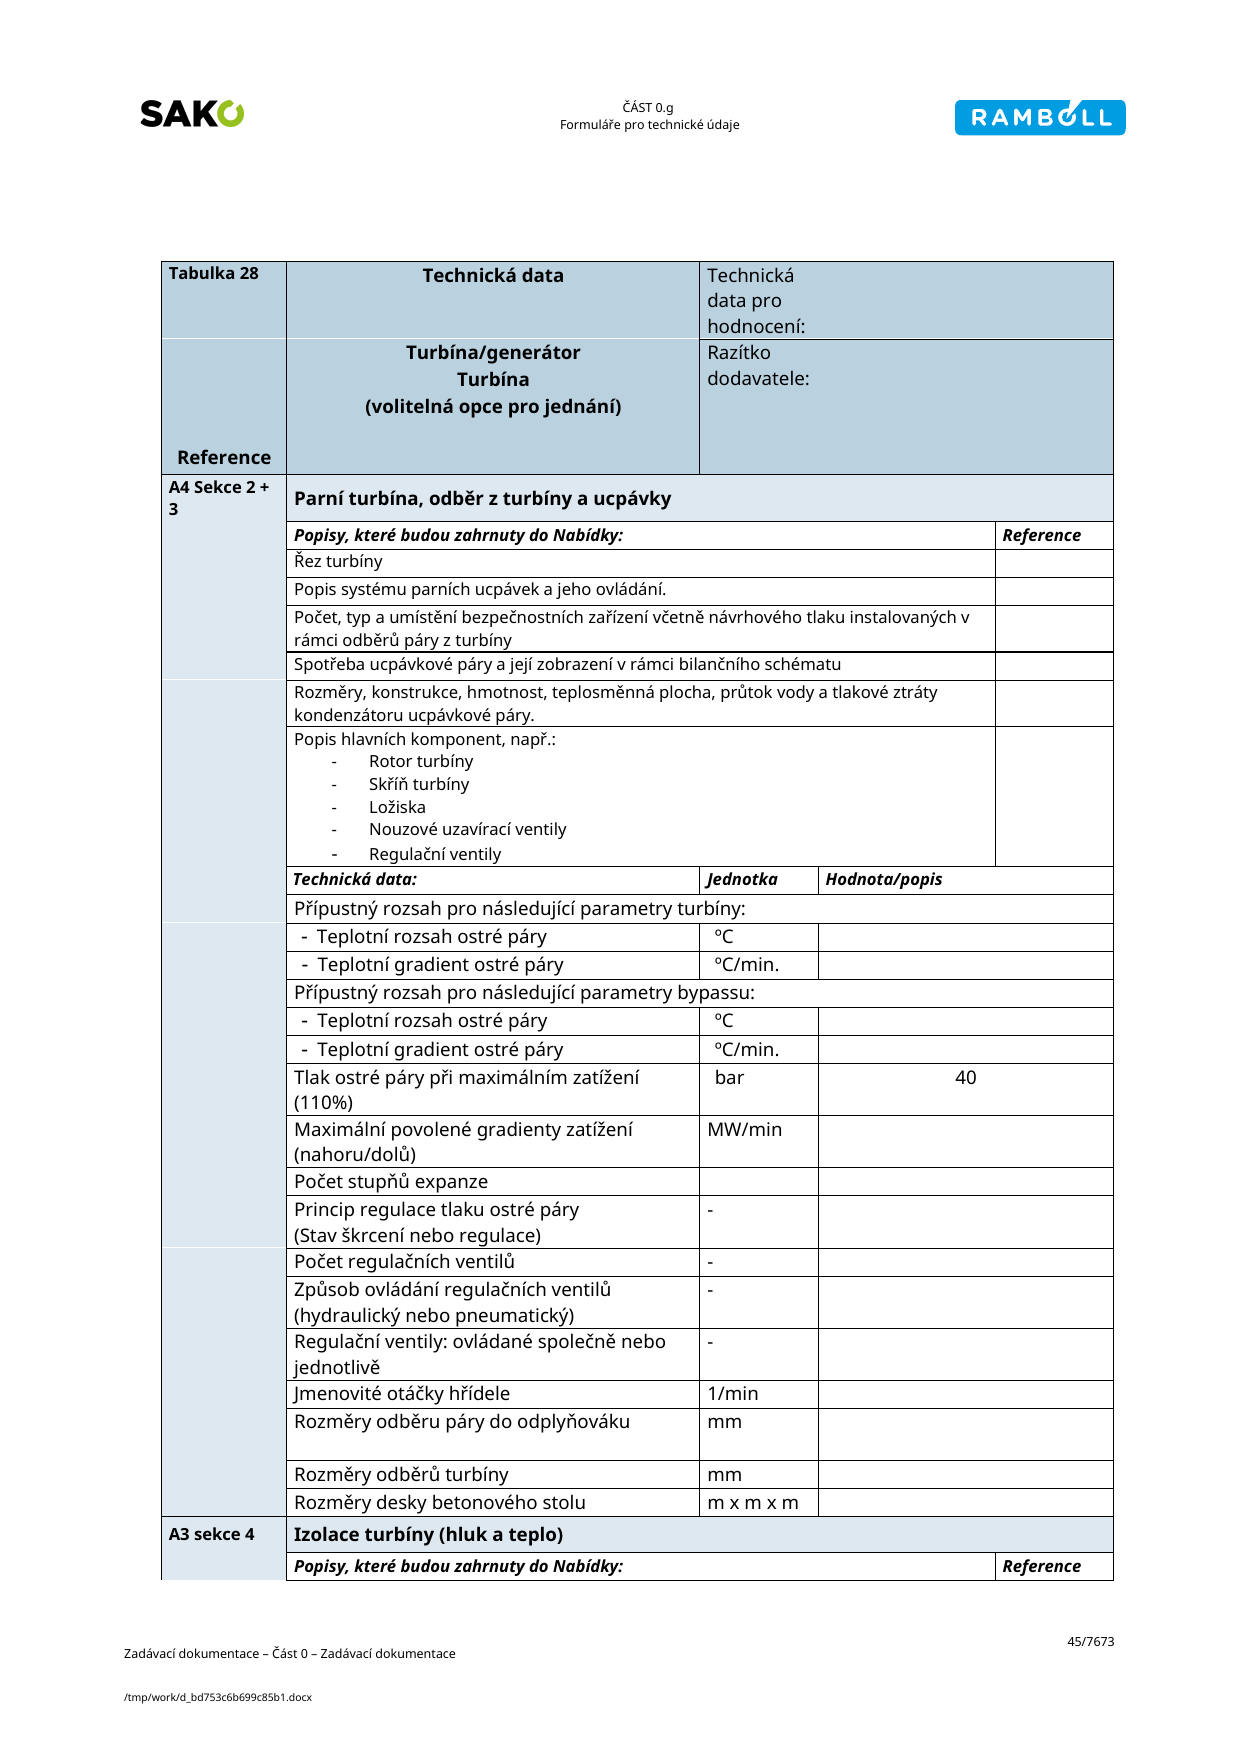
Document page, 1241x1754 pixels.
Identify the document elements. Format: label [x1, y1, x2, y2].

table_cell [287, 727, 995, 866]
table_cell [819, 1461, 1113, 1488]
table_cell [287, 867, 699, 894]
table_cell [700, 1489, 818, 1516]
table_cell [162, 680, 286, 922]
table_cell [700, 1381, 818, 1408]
picture [140, 100, 244, 127]
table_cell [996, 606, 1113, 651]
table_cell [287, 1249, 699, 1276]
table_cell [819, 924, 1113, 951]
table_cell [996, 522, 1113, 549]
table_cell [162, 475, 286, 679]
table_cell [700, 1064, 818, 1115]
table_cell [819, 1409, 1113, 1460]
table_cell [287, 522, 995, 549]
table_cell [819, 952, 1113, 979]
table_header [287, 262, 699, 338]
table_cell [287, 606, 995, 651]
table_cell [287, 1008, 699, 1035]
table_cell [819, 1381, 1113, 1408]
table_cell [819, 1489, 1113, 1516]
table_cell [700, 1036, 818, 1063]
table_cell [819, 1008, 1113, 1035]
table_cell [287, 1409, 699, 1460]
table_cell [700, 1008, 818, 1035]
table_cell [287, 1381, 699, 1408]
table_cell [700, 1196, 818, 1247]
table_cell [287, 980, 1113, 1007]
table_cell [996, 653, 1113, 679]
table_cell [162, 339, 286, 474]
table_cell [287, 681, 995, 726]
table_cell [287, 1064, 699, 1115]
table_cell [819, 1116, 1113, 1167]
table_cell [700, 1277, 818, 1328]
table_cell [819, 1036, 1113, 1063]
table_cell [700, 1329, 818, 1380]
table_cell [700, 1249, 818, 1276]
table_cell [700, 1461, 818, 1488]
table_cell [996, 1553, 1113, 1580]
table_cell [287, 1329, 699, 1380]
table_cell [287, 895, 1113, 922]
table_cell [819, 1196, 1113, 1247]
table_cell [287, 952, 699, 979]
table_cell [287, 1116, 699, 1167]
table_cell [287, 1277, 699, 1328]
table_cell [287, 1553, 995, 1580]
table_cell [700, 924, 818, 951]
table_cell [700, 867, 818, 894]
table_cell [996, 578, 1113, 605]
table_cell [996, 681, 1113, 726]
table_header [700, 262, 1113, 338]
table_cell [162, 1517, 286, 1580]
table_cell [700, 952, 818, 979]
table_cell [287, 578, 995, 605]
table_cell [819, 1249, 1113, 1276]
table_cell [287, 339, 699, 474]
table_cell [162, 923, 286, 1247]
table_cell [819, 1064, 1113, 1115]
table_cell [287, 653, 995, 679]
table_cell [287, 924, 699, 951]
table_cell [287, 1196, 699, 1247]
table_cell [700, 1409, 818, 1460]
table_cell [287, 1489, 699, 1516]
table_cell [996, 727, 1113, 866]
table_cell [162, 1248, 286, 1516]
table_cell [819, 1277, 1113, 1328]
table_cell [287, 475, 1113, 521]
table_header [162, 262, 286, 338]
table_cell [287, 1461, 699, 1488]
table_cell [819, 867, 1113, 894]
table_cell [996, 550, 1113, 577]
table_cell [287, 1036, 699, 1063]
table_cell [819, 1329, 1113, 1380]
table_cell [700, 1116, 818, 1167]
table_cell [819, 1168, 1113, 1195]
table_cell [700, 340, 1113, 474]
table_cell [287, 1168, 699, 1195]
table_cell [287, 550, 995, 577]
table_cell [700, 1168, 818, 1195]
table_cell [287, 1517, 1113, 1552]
